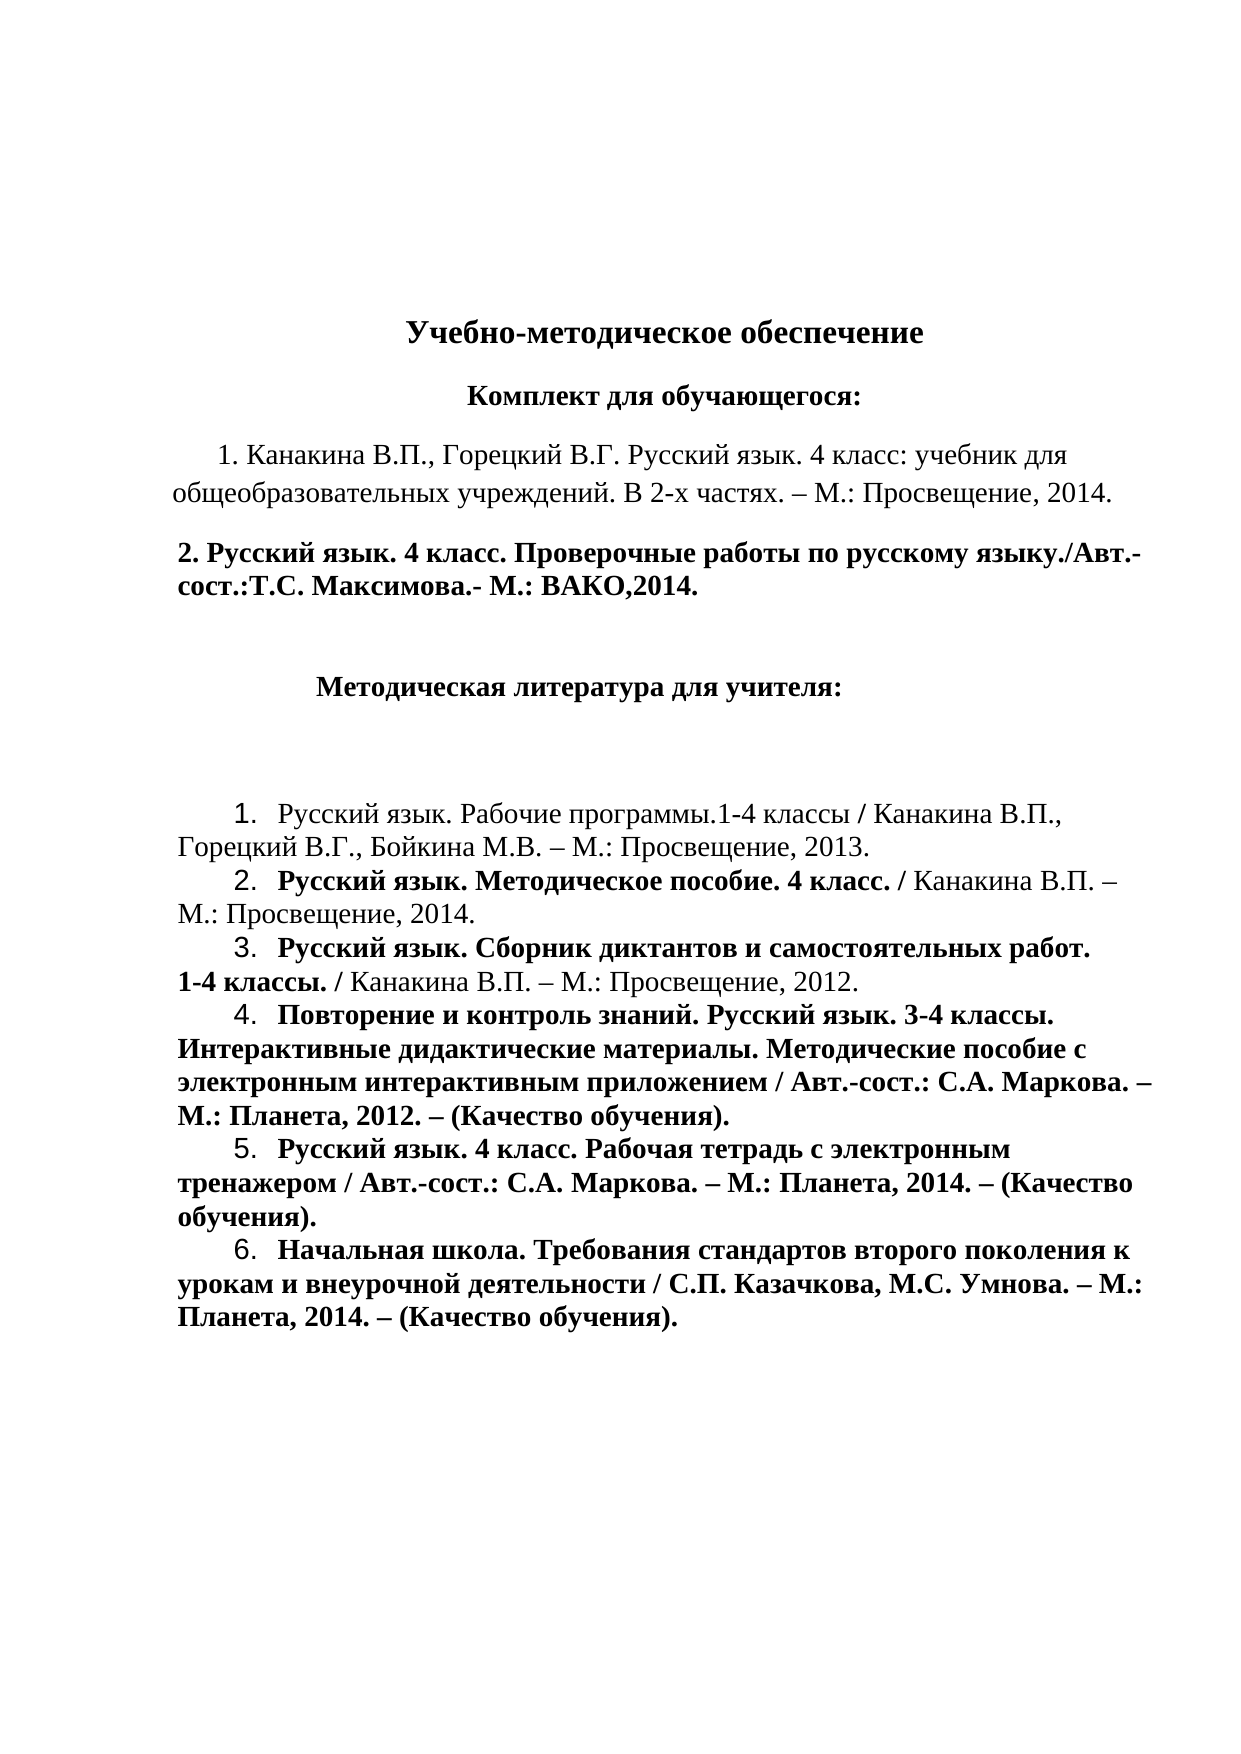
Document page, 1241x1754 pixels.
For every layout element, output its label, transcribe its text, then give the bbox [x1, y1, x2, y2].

text 2. Русский язык. 4 класс. Проверочные работы по русскому языку./Авт.- сост.:Т.С. Максимова.- М.: ВАКО,2014. [177, 535, 1152, 602]
text 1. Канакина В.П., Горецкий В.Г. Русский язык. 4 класс: учебник для общеобразовательных учреждений. В 2-х частях. – М.: Просвещение, 2014. [133, 437, 1152, 509]
list Русский язык. 4 класс. Рабочая тетрадь с электронным тренажером / Авт.-сост.: С.А. Маркова. – М.: Планета, 2014. – (Качество обучения). [177, 1131, 1152, 1232]
text Методическая литература для учителя: [177, 669, 1152, 703]
text Комплект для обучающегося: [177, 378, 1152, 411]
list Начальная школа. Требования стандартов второго поколения к урокам и внеурочной деятельности / С.П. Казачкова, М.С. Умнова. – М.: Планета, 2014. – (Качество обучения). [177, 1232, 1152, 1333]
list Русский язык. Сборник диктантов и самостоятельных работ. 1-4 классы. / Канакина В.П. – М.: Просвещение, 2012. [177, 930, 1152, 997]
list Русский язык. Методическое пособие. 4 класс. / Канакина В.П. – М.: Просвещение, 2014. [177, 863, 1152, 930]
list Русский язык. Рабочие программы.1-4 классы / Канакина В.П., Горецкий В.Г., Бойкина М.В. – М.: Просвещение, 2013. [177, 796, 1152, 863]
text Учебно-методическое обеспечение [177, 313, 1152, 351]
list Повторение и контроль знаний. Русский язык. 3-4 классы. Интерактивные дидактические материалы. Методические пособие с электронным интерактивным приложением / Авт.-сост.: С.А. Маркова. – М.: Планета, 2012. – (Качество обучения). [177, 997, 1152, 1131]
